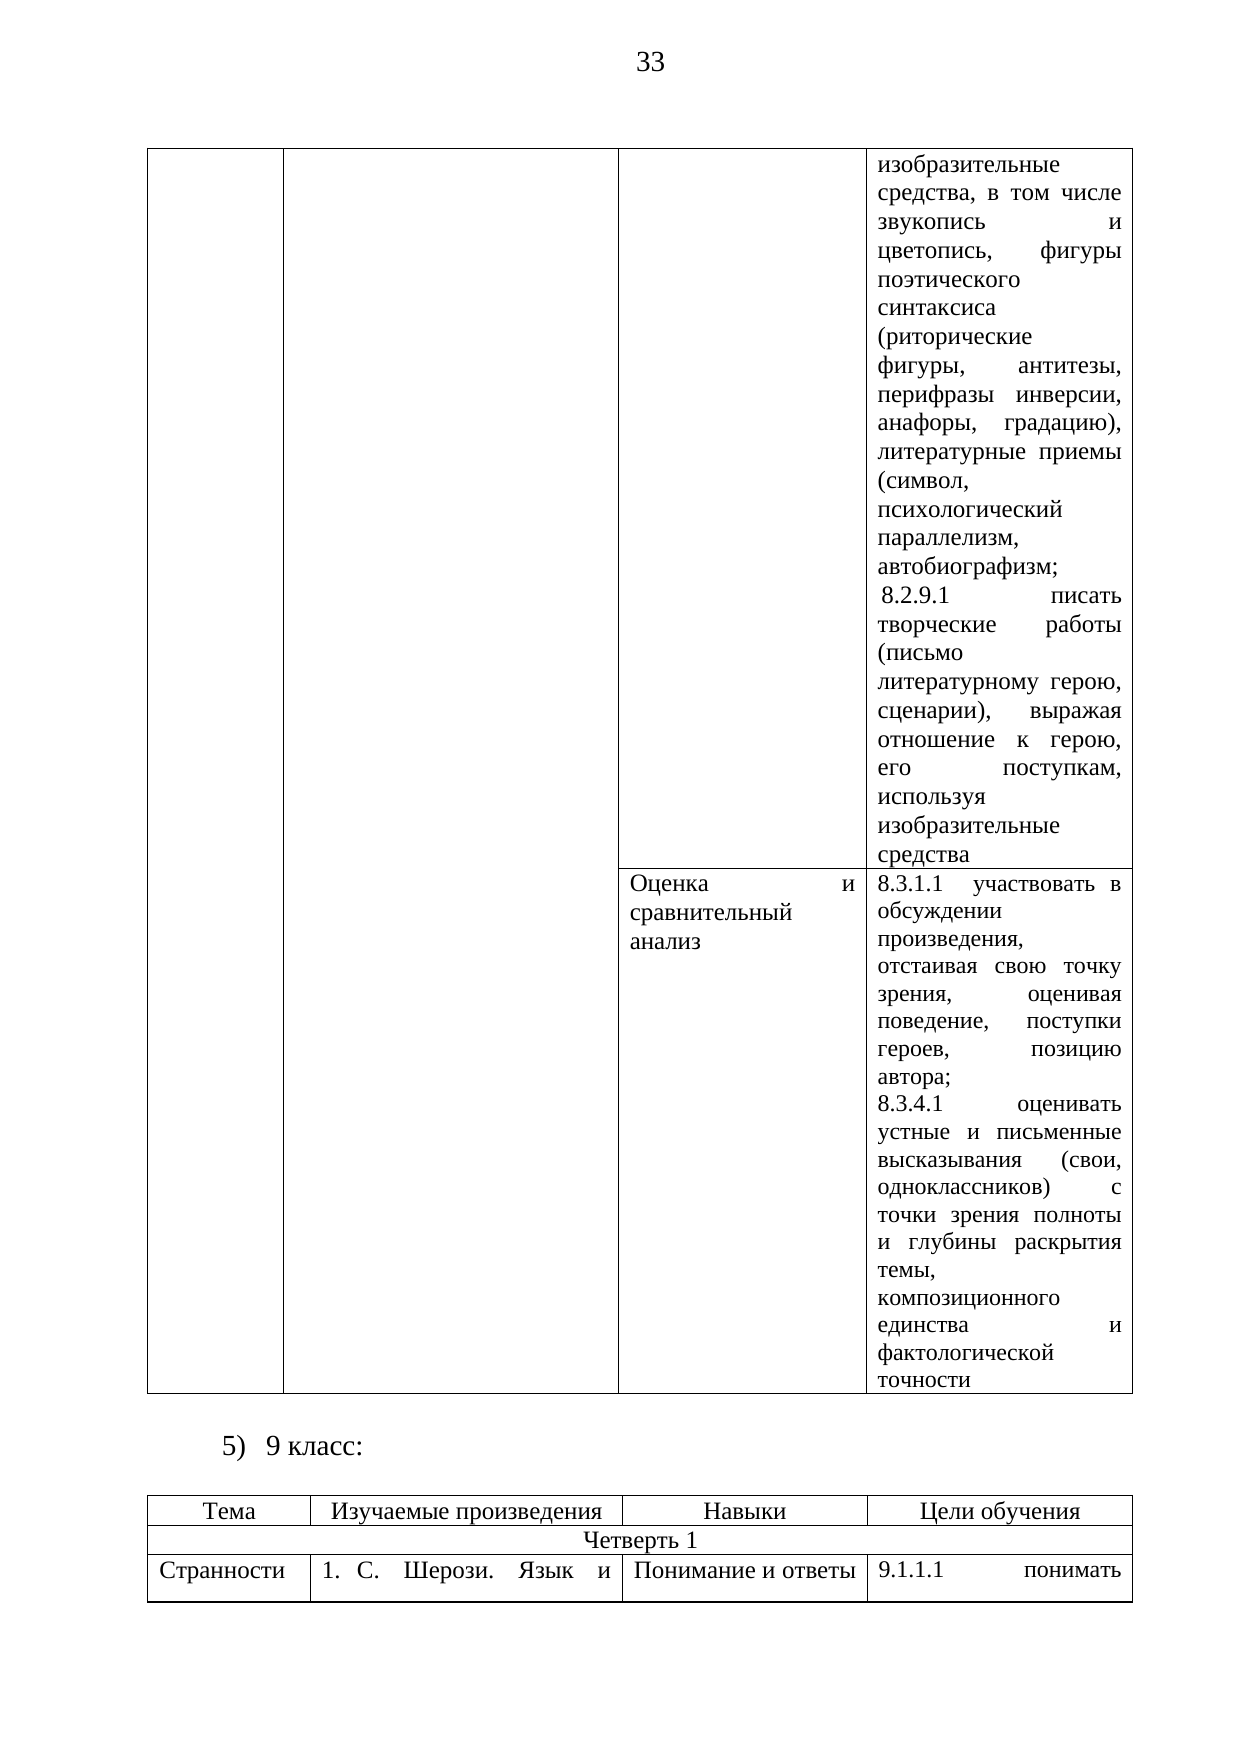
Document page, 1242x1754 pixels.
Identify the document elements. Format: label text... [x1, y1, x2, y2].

table_header Навыки [623, 1496, 867, 1524]
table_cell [311, 1555, 622, 1601]
table_cell Оценка и сравнительный анализ [619, 869, 866, 1393]
table_cell Странности любви [148, 1555, 310, 1601]
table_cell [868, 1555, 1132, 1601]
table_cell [867, 149, 1132, 867]
table_header Тема [148, 1496, 310, 1524]
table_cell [619, 149, 866, 867]
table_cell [623, 1555, 867, 1601]
table_cell 8.3.1.1 участвовать в обсуждении произведения, отстаивая свою точку зрения, оценивая поведение, поступки героев, позицию автора; 8.3.4.1 оценивать устные и письменные высказывания (свои, одноклассников) с точки зрения полноты и глубины раскрытия темы, композиционного единства и фактологической точности [867, 869, 1132, 1393]
list 9 класс: [148, 1428, 1153, 1461]
table_cell Четверть 1 [148, 1526, 1132, 1554]
table_header Цели обучения [868, 1496, 1132, 1524]
table_header Изучаемые произведения [311, 1496, 622, 1524]
